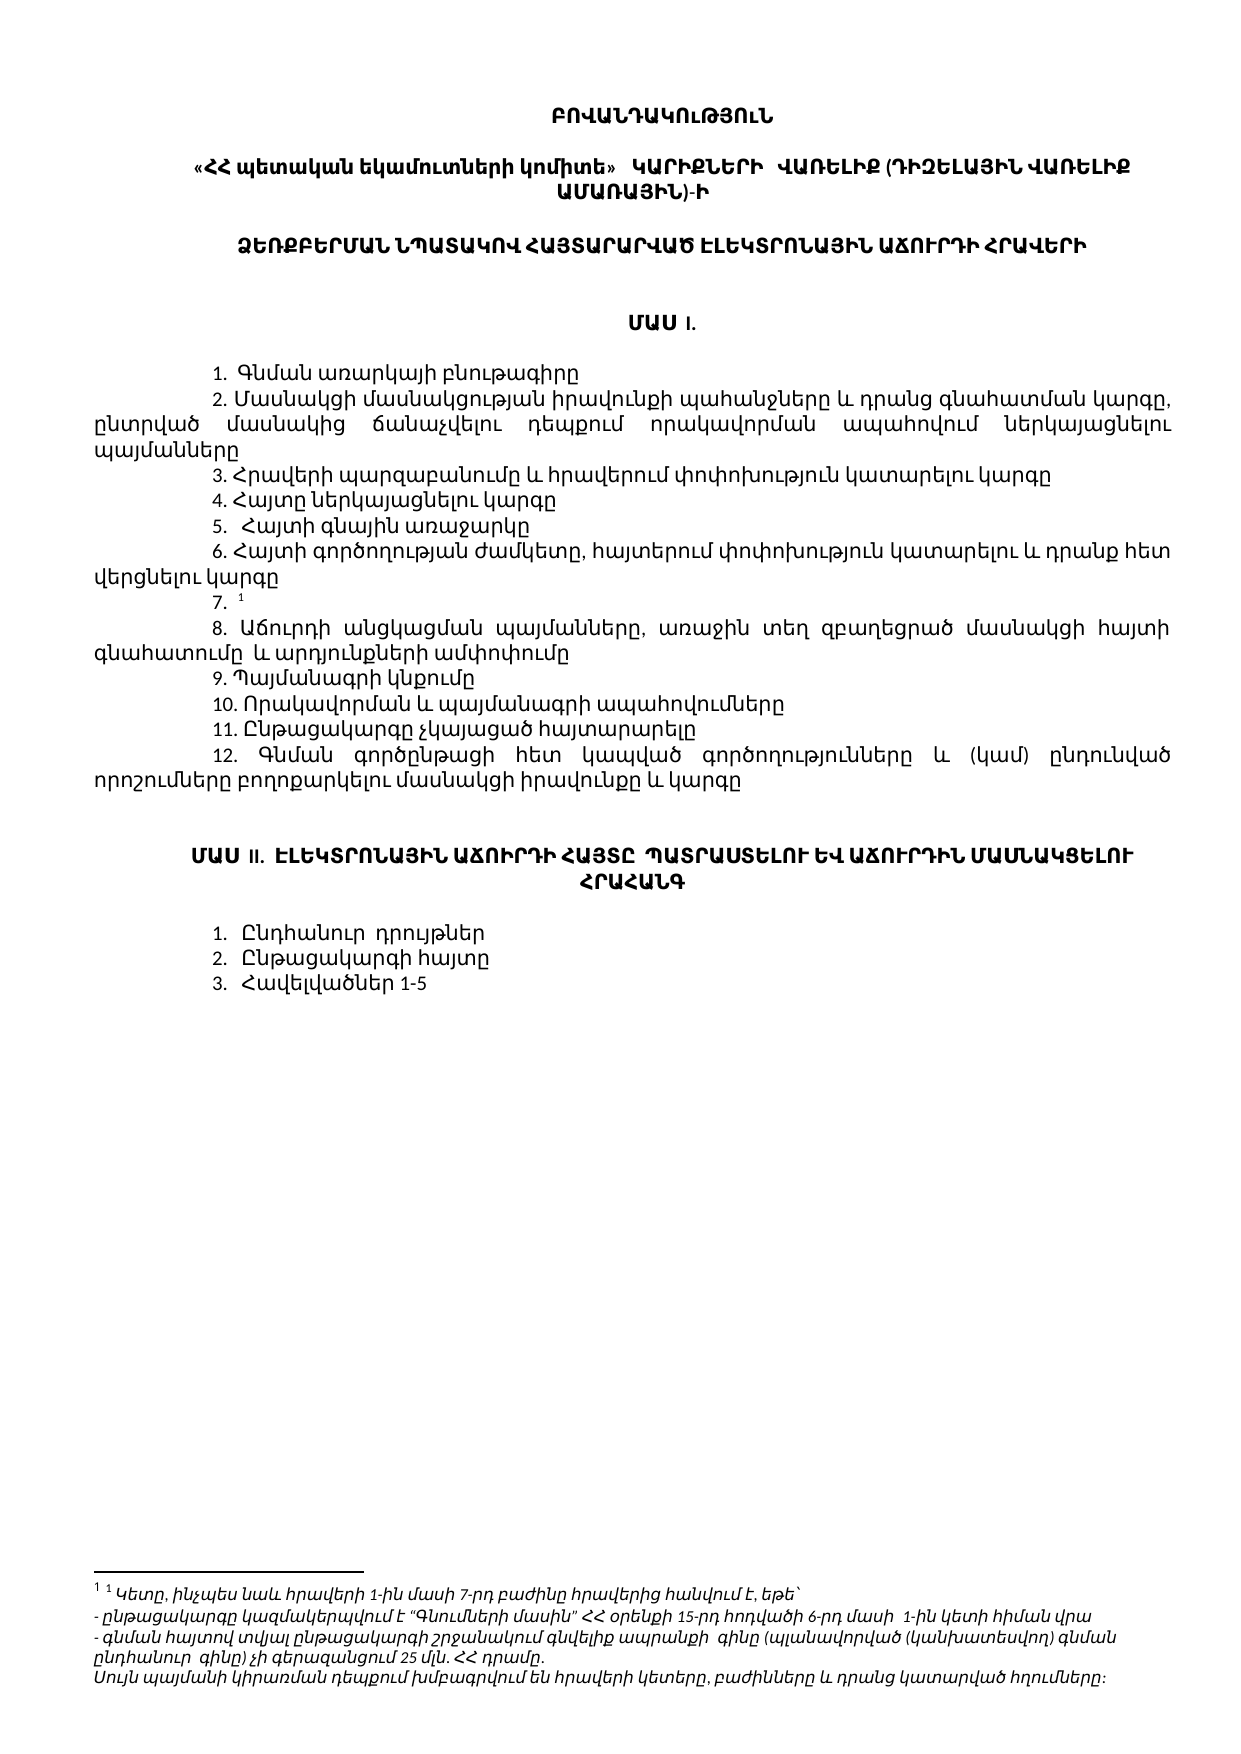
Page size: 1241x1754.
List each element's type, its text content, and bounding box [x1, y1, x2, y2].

text 6. Հայտի գործողության ժամկետը, հայտերում փոփոխություն կատարելու և դրանք հետ վերցնելու կարգը [94, 538, 1171, 589]
text 7. 1 [94, 589, 1171, 615]
text 3. Հավելվածներ 1-5 [94, 971, 1171, 996]
text «ՀՀ պետական եկամուտների կոմիտե» ԿԱՐԻՔՆԵՐԻ ՎԱՌԵԼԻՔ (ԴԻԶԵԼԱՅԻՆ ՎԱՌԵԼԻՔ ԱՄԱՌԱՅԻՆ)-Ի [94, 154, 1171, 205]
text 1. Ընդհանուր դրույթներ [94, 920, 1171, 945]
text 2. Մասնակցի մասնակցության իրավունքի պահանջները և դրանց գնահատման կարգը, ընտրված մասնակից ճանաչվելու դեպքում որակավորման ապահովում ներկայացնելու պայմանները [94, 386, 1171, 462]
text ՁԵՌՔԲԵՐՄԱՆ ՆՊԱՏԱԿՈՎ ՀԱՅՏԱՐԱՐՎԱԾ ԷԼԵԿՏՐՈՆԱՅԻՆ ԱՃՈՒՐԴԻ ՀՐԱՎԵՐԻ [94, 233, 1171, 259]
text 11. Ընթացակարգը չկայացած հայտարարելը [94, 716, 1171, 742]
text 12. Գնման գործընթացի հետ կապված գործողությունները և (կամ) ընդունված որոշումները բողոքարկելու մասնակցի իրավունքը և կարգը [94, 742, 1171, 793]
text ԲՈՎԱՆԴԱԿՈւԹՅՈւՆ [94, 103, 1171, 128]
text 3. Հրավերի պարզաբանումը և հրավերում փոփոխություն կատարելու կարգը [94, 462, 1171, 488]
text 10. Որակավորման և պայմանագրի ապահովումները [94, 691, 1171, 716]
text 8. Աճուրդի անցկացման պայմանները, առաջին տեղ զբաղեցրած մասնակցի հայտի գնահատումը և արդյունքների ամփոփումը [94, 615, 1171, 666]
text 9. Պայմանագրի կնքումը [94, 666, 1171, 691]
text ՄԱՍ II. ԷԼԵԿՏՐՈՆԱՅԻՆ ԱՃՈԻՐԴԻ ՀԱՅՏԸ ՊԱՏՐԱՍՏԵԼՈՒ ԵՎ ԱՃՈՒՐԴԻՆ ՄԱՍՆԱԿՑԵԼՈՒ ՀՐԱՀԱՆԳ [94, 843, 1171, 894]
text ՄԱՍ I. [94, 310, 1171, 335]
text 1. Գնման առարկայի բնութագիրը [94, 361, 1171, 386]
text 5. Հայտի գնային առաջարկը [94, 513, 1171, 538]
text 2. Ընթացակարգի հայտը [94, 945, 1171, 971]
text 4. Հայտը ներկայացնելու կարգը [94, 488, 1171, 513]
